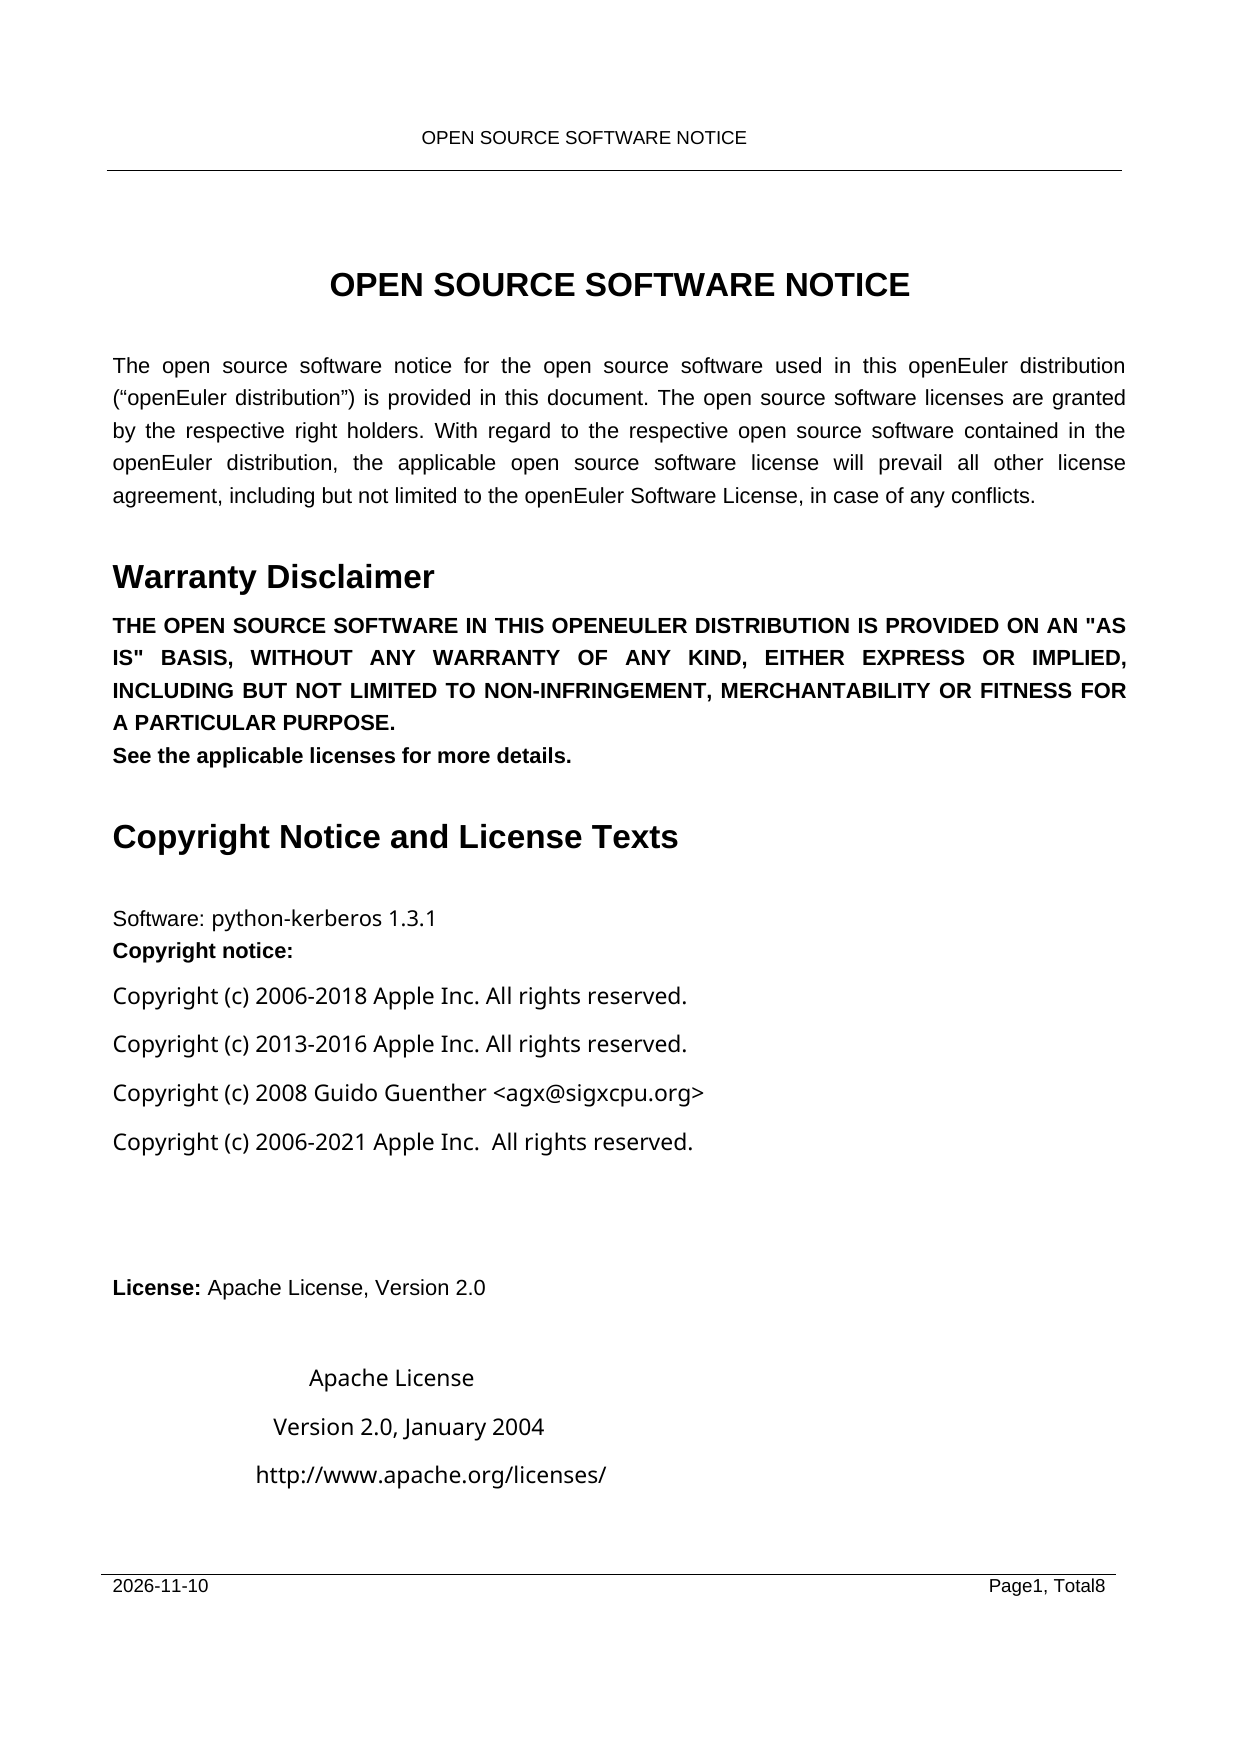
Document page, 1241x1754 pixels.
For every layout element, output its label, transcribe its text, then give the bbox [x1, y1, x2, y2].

text Copyright (c) 2006-2018 Apple Inc. All rights reserved. Copyright (c) 2013-2016 Apple Inc. All rights reserved. Copyright (c) 2008 Guido Guenther <agx@sigxcpu.org> Copyright (c) 2006-2021 Apple Inc. All rights reserved. [112, 979, 1128, 1255]
text OPEN SOURCE SOFTWARE NOTICE [112, 251, 1128, 316]
text Software: python-kerberos 1.3.1 [112, 901, 1128, 934]
text The open source software notice for the open source software used in this openEuler distribution (“openEuler distribution”) is provided in this document. The open source software licenses are granted by the respective right holders. With regard to the respective open source software contained in the openEuler distribution, the applicable open source software license will prevail all other license agreement, including but not limited to the openEuler Software License, in case of any conflicts. [112, 349, 1128, 511]
text http://www.apache.org/licenses/ [112, 1458, 1128, 1491]
text Version 2.0, January 2004 [112, 1410, 1128, 1442]
text License: Apache License, Version 2.0 [112, 1272, 1128, 1304]
text Apache License [112, 1362, 1128, 1394]
text Copyright Notice and License Texts [112, 804, 1128, 869]
text Copyright notice: [112, 934, 1128, 966]
text THE OPEN SOURCE SOFTWARE IN THIS OPENEULER DISTRIBUTION IS PROVIDED ON AN "AS IS" BASIS, WITHOUT ANY WARRANTY OF ANY KIND, EITHER EXPRESS OR IMPLIED, INCLUDING BUT NOT LIMITED TO NON-INFRINGEMENT, MERCHANTABILITY OR FITNESS FOR A PARTICULAR PURPOSE. See the applicable licenses for more details. [112, 609, 1128, 771]
text Warranty Disclaimer [112, 544, 1128, 609]
